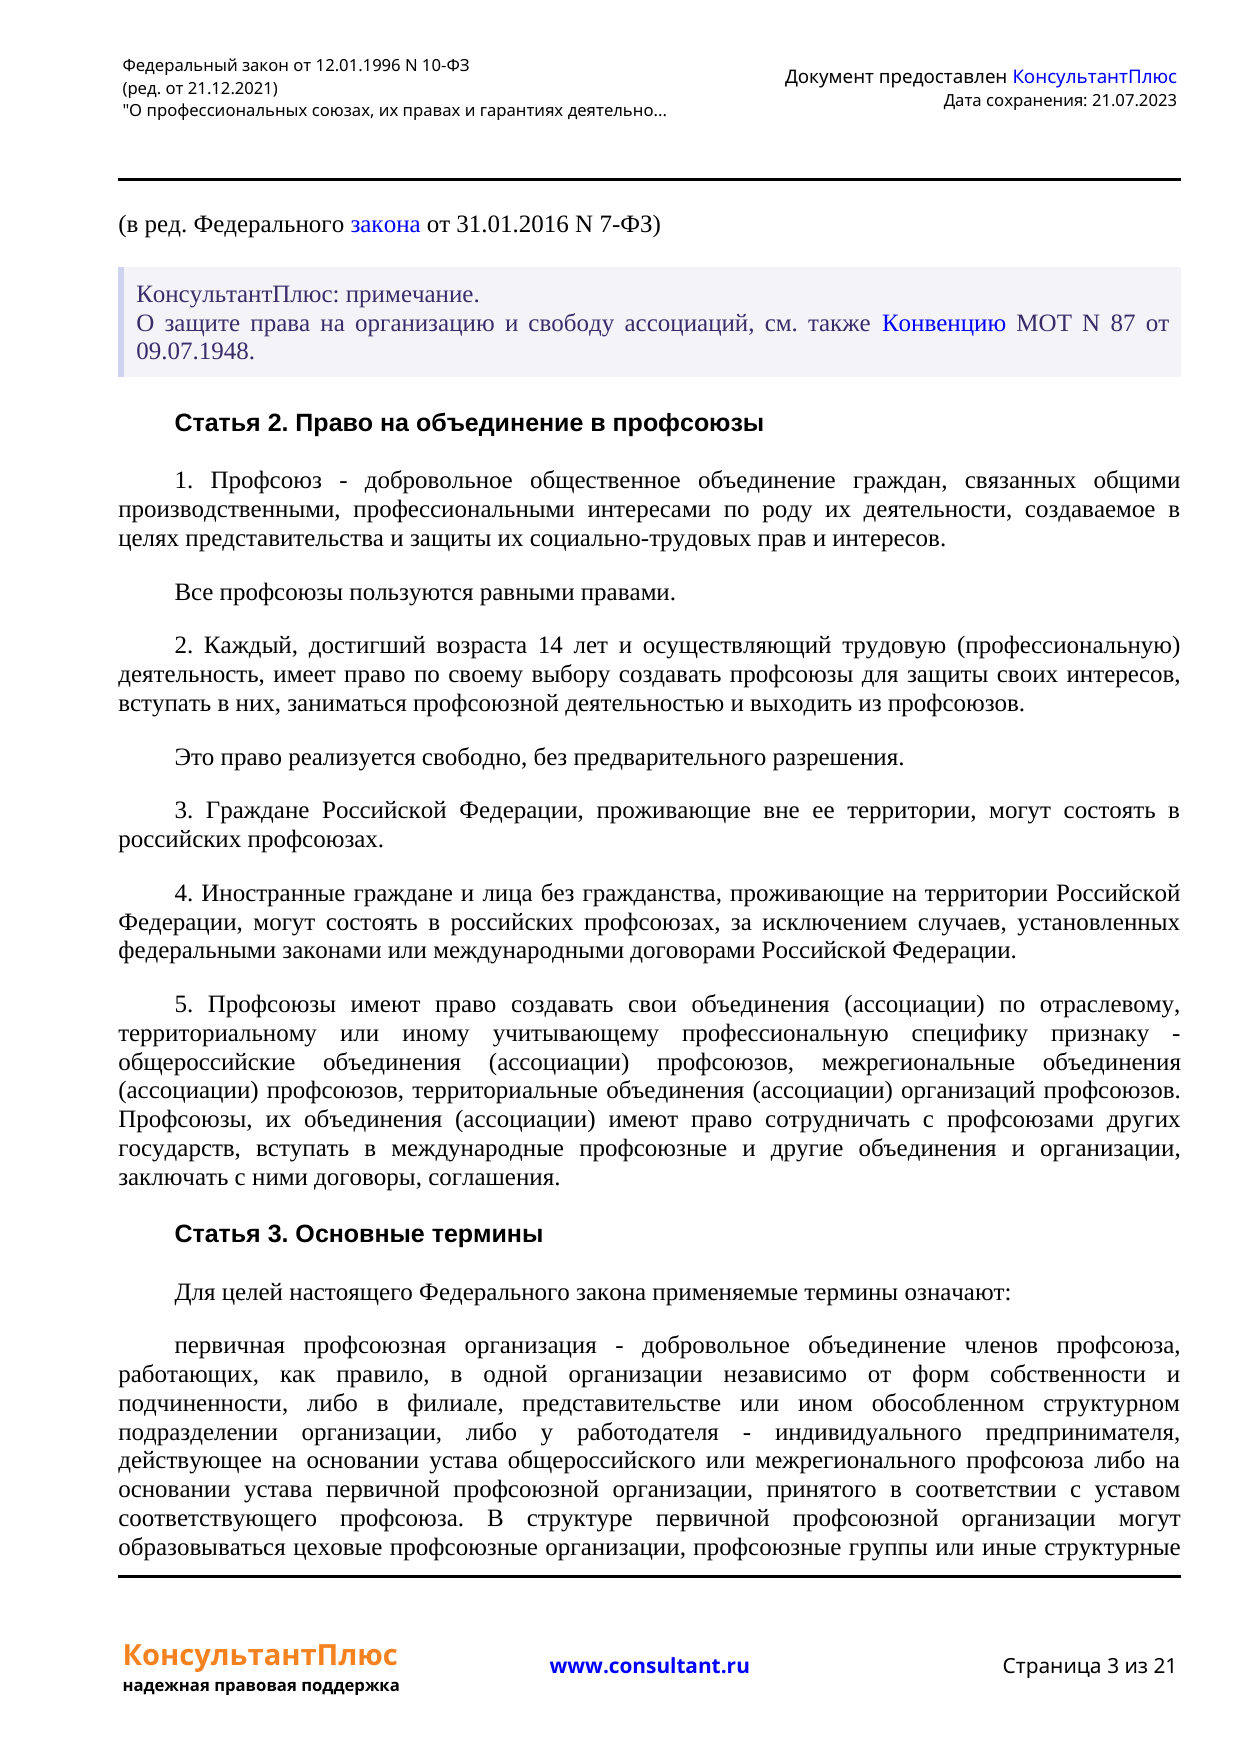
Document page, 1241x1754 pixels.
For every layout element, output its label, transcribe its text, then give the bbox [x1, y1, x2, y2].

text Для целей настоящего Федерального закона применяемые термины означают: [118, 1277, 1181, 1306]
text 2. Каждый, достигший возраста 14 лет и осуществляющий трудовую (профессиональную) деятельность, имеет право по своему выбору создавать профсоюзы для защиты своих интересов, вступать в них, заниматься профсоюзной деятельностью и выходить из профсоюзов. [118, 631, 1181, 717]
text 5. Профсоюзы имеют право создавать свои объединения (ассоциации) по отраслевому, территориальному или иному учитывающему профессиональную специфику признаку - общероссийские объединения (ассоциации) профсоюзов, межрегиональные объединения (ассоциации) профсоюзов, территориальные объединения (ассоциации) организаций профсоюзов. Профсоюзы, их объединения (ассоциации) имеют право сотрудничать с профсоюзами других государств, вступать в международные профсоюзные и другие объединения и организации, заключать с ними договоры, соглашения. [118, 989, 1181, 1191]
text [118, 1331, 1181, 1561]
text 4. Иностранные граждане и лица без гражданства, проживающие на территории Российской Федерации, могут состоять в российских профсоюзах, за исключением случаев, установленных федеральными законами или международными договорами Российской Федерации. [118, 878, 1181, 964]
table_header КонсультантПлюс: примечание. О защите права на организацию и свободу ассоциаций, см. также Конвенцию МОТ N 87 от 09.07.1948. [136, 267, 1169, 377]
table_header [1169, 267, 1181, 377]
title Статья 2. Право на объединение в профсоюзы [118, 408, 1181, 437]
text Все профсоюзы пользуются равными правами. [118, 577, 1181, 606]
text 1. Профсоюз - добровольное общественное объединение граждан, связанных общими производственными, профессиональными интересами по роду их деятельности, создаваемое в целях представительства и защиты их социально-трудовых прав и интересов. [118, 466, 1181, 552]
text Это право реализуется свободно, без предварительного разрешения. [118, 742, 1181, 771]
text 3. Граждане Российской Федерации, проживающие вне ее территории, могут состоять в российских профсоюзах. [118, 796, 1181, 853]
table_header [124, 267, 136, 377]
text (в ред. Федерального закона от 31.01.2016 N 7-ФЗ) [118, 209, 1181, 238]
title Статья 3. Основные термины [118, 1219, 1181, 1248]
table_header [118, 267, 124, 377]
